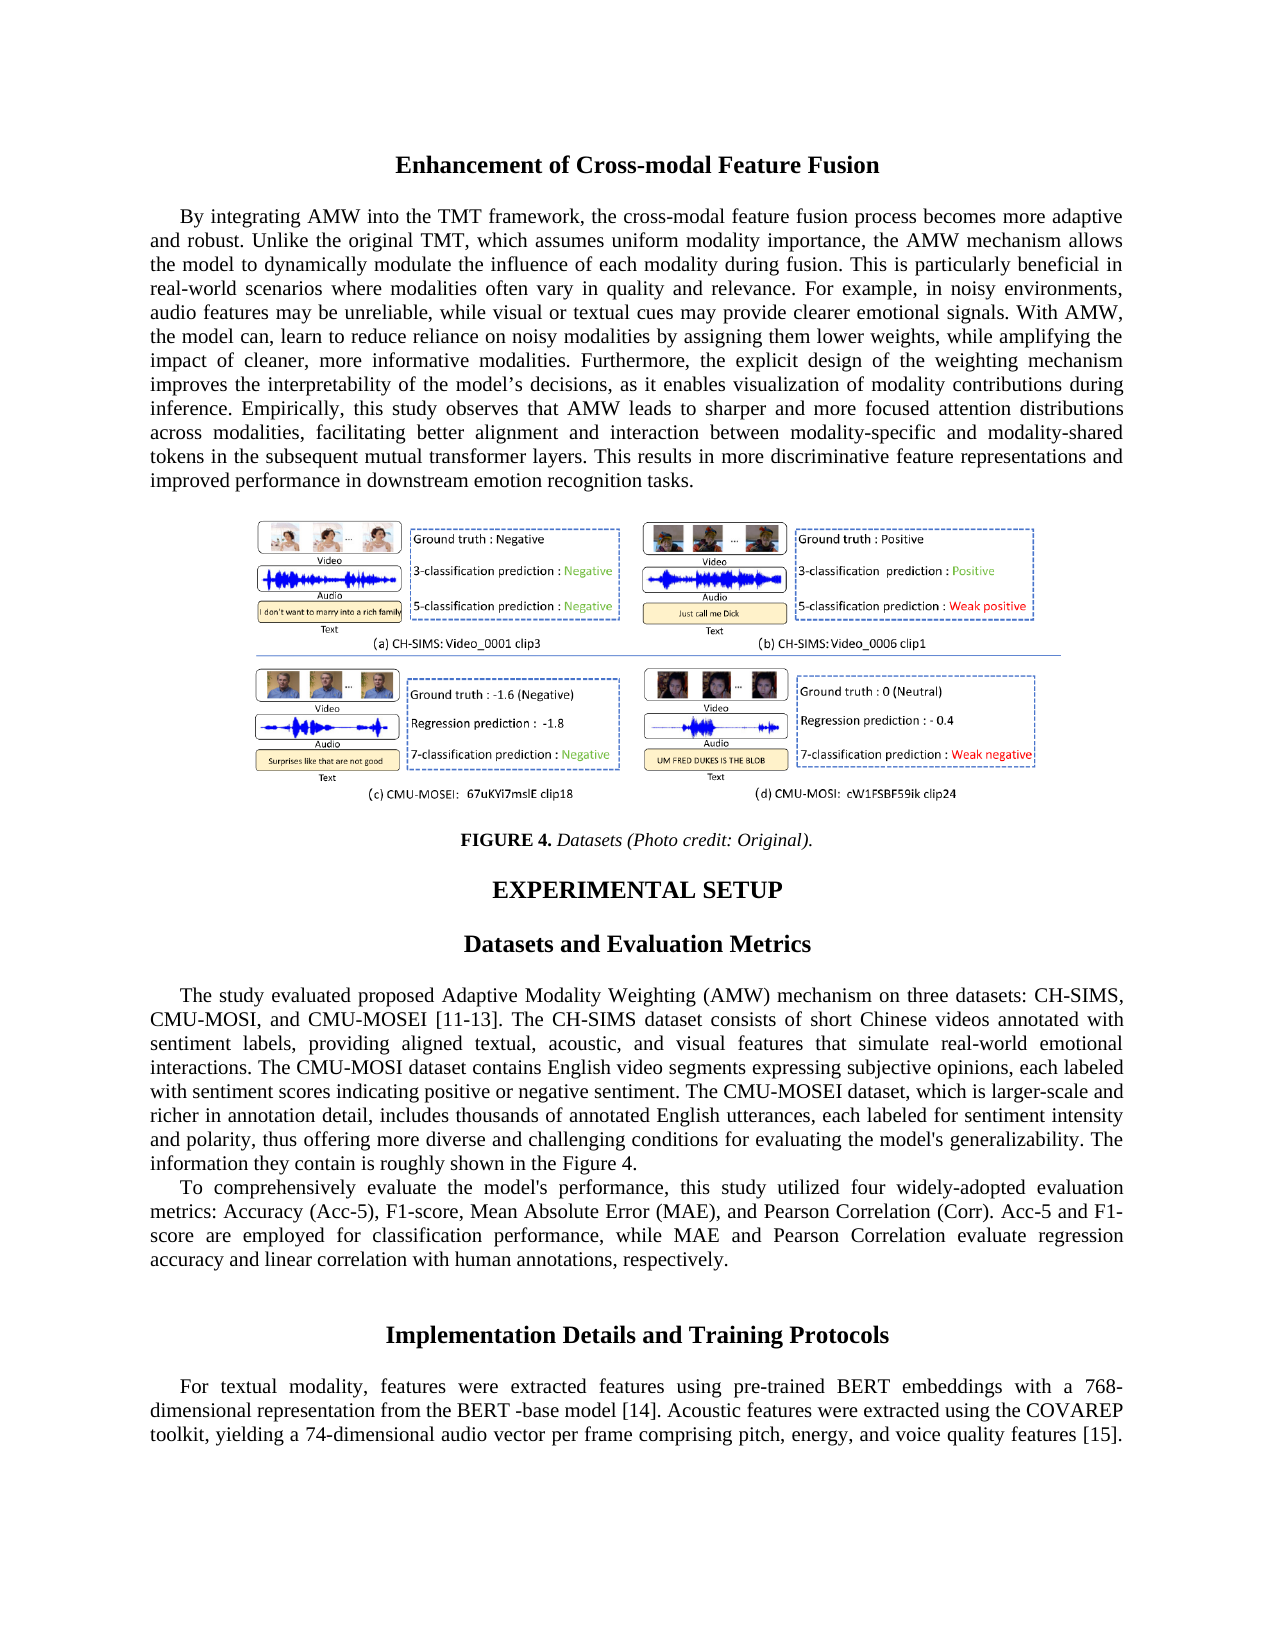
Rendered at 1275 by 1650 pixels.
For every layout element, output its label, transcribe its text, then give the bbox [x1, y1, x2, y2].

subtitle Experimental Setup [150, 875, 1125, 904]
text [150, 1374, 1125, 1446]
text To comprehensively evaluate the model's performance, this study utilized four widely-adopted evaluation metrics: Accuracy (Acc-5), F1-score, Mean Absolute Error (MAE), and Pearson Correlation (Corr). Acc-5 and F1-score are employed for classification performance, while MAE and Pearson Correlation evaluate regression accuracy and linear correlation with human annotations, respectively. [150, 1175, 1125, 1271]
subtitle Enhancement of Cross-modal Feature Fusion [150, 150, 1125, 179]
text Figure 4. Datasets (Photo credit: Original). [150, 828, 1125, 850]
picture [202, 492, 1073, 816]
text The study evaluated proposed Adaptive Modality Weighting (AMW) mechanism on three datasets: CH-SIMS, CMU-MOSI, and CMU-MOSEI [11-13]. The CH-SIMS dataset consists of short Chinese videos annotated with sentiment labels, providing aligned textual, acoustic, and visual features that simulate real-world emotional interactions. The CMU-MOSI dataset contains English video segments expressing subjective opinions, each labeled with sentiment scores indicating positive or negative sentiment. The CMU-MOSEI dataset, which is larger-scale and richer in annotation detail, includes thousands of annotated English utterances, each labeled for sentiment intensity and polarity, thus offering more diverse and challenging conditions for evaluating the model's generalizability. The information they contain is roughly shown in the Figure 4. [150, 983, 1125, 1175]
subtitle Datasets and Evaluation Metrics [150, 929, 1125, 958]
subtitle Implementation Details and Training Protocols [150, 1320, 1125, 1349]
text By integrating AMW into the TMT framework, the cross-modal feature fusion process becomes more adaptive and robust. Unlike the original TMT, which assumes uniform modality importance, the AMW mechanism allows the model to dynamically modulate the influence of each modality during fusion. This is particularly beneficial in real-world scenarios where modalities often vary in quality and relevance. For example, in noisy environments, audio features may be unreliable, while visual or textual cues may provide clearer emotional signals. With AMW, the model can, learn to reduce reliance on noisy modalities by assigning them lower weights, while amplifying the impact of cleaner, more informative modalities. Furthermore, the explicit design of the weighting mechanism improves the interpretability of the model’s decisions, as it enables visualization of modality contributions during inference. Empirically, this study observes that AMW leads to sharper and more focused attention distributions across modalities, facilitating better alignment and interaction between modality-specific and modality-shared tokens in the subsequent mutual transformer layers. This results in more discriminative feature representations and improved performance in downstream emotion recognition tasks. [150, 204, 1125, 492]
